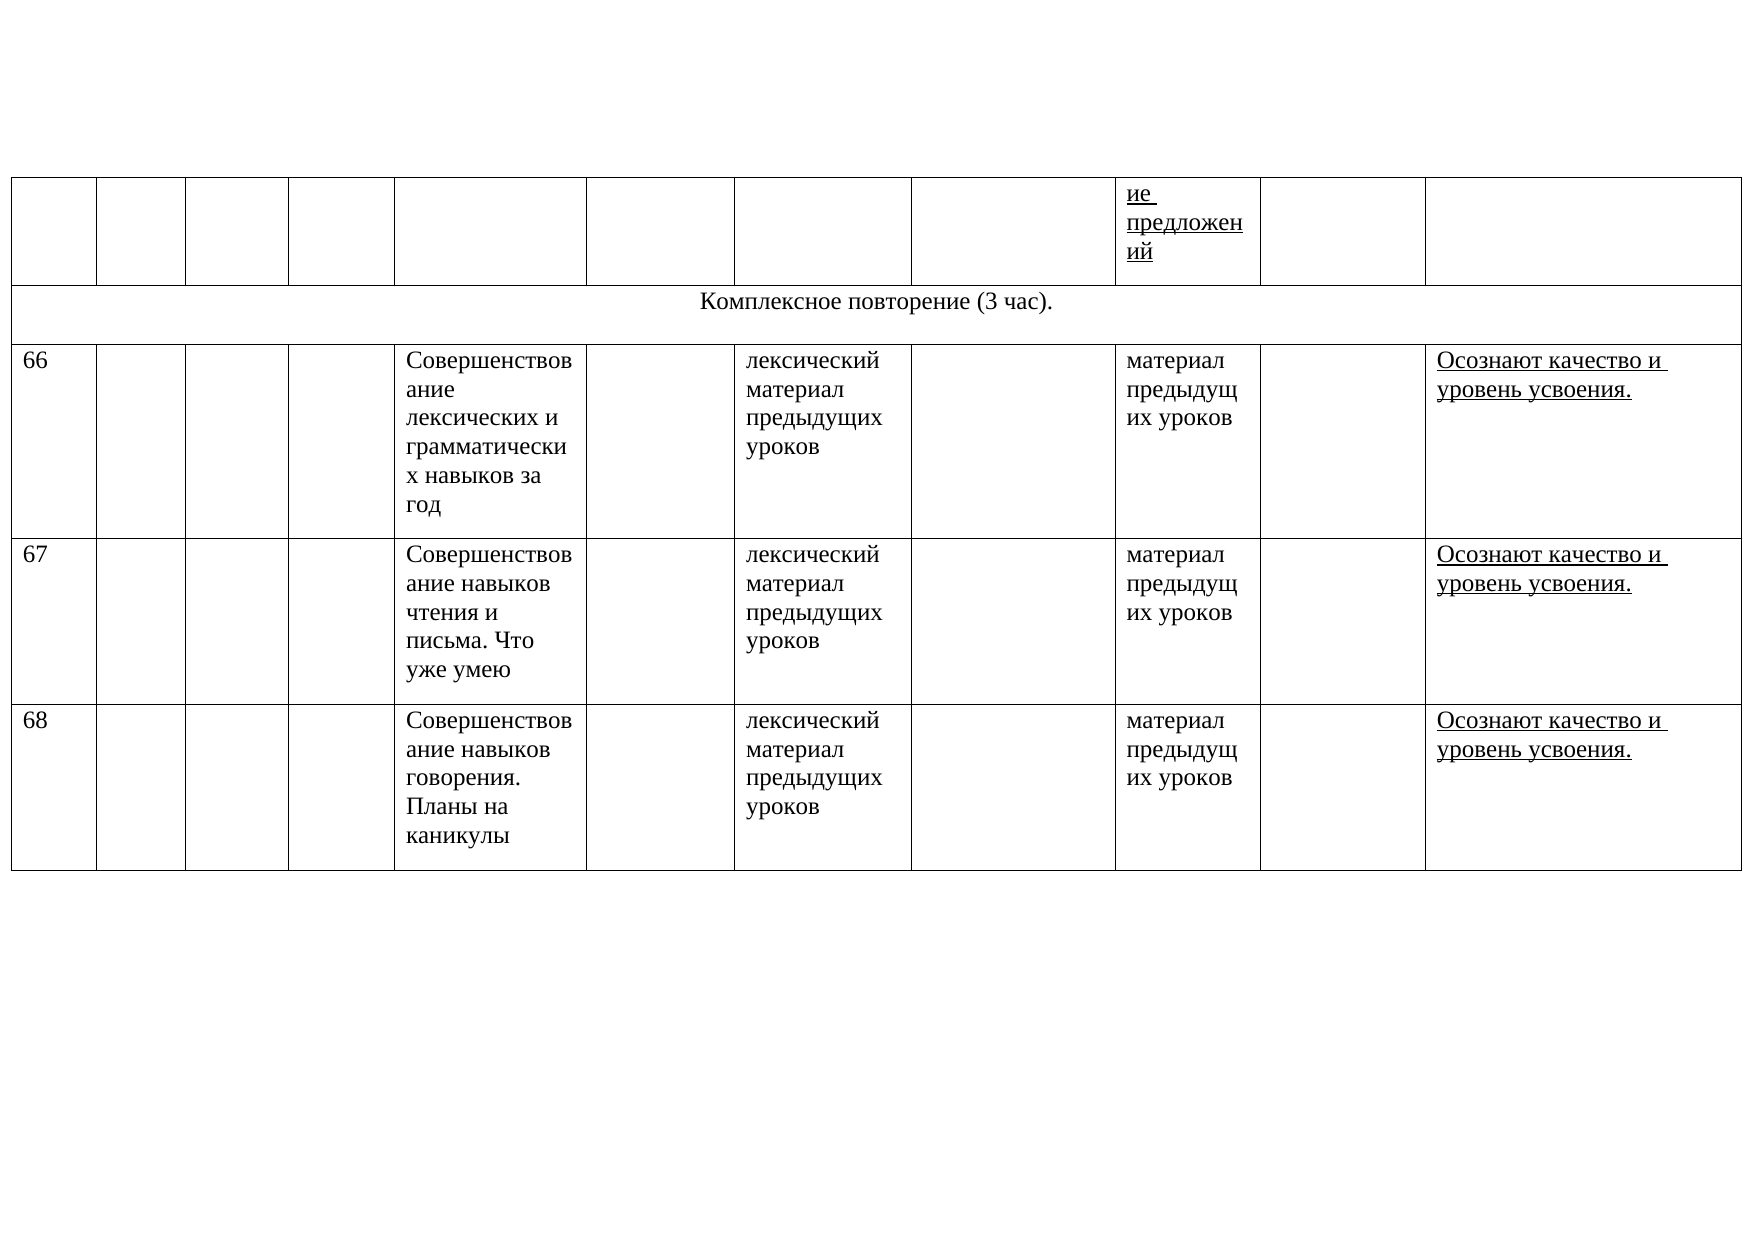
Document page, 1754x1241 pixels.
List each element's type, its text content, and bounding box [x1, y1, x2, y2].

table_cell [1261, 705, 1425, 869]
table_cell [1261, 539, 1425, 704]
table_cell [97, 178, 185, 285]
table_cell [912, 705, 1115, 869]
table_cell [186, 705, 288, 869]
table_cell [587, 539, 734, 704]
table_cell 66 [12, 345, 96, 538]
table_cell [1426, 178, 1741, 285]
table_cell 68 [12, 705, 96, 869]
table_cell [587, 345, 734, 538]
table_cell Совершенствование навыков говорения. Планы на каникулы [395, 705, 586, 869]
table_cell [289, 705, 394, 869]
table_cell [1261, 178, 1425, 285]
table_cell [587, 178, 734, 285]
table_cell 65 [12, 178, 96, 285]
table_cell [289, 178, 394, 285]
table_cell [186, 178, 288, 285]
table_cell Осознают качество и уровень усвоения. [1426, 539, 1741, 704]
table_cell лексический материал предыдущих уроков [735, 539, 911, 704]
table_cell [1116, 178, 1260, 285]
table_cell материал предыдущих уроков [1116, 539, 1260, 704]
table_cell [186, 539, 288, 704]
table_cell [97, 539, 185, 704]
table_cell [289, 345, 394, 538]
table_cell 67 [12, 539, 96, 704]
table_cell лексический материал предыдущих уроков [735, 345, 911, 538]
table_cell материал предыдущих уроков [1116, 345, 1260, 538]
table_cell Совершенствование навыков чтения и письма. Что уже умею [395, 539, 586, 704]
table_cell [912, 345, 1115, 538]
table_cell Осознают качество и уровень усвоения. [1426, 705, 1741, 869]
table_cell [912, 178, 1115, 285]
table_cell [97, 345, 185, 538]
table_cell Комплексное повторение (3 час). [12, 286, 1741, 344]
table_cell материал предыдущих уроков [1116, 705, 1260, 869]
table_cell [587, 705, 734, 869]
table_cell [289, 539, 394, 704]
table_cell Осознают качество и уровень усвоения. [1426, 345, 1741, 538]
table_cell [395, 178, 586, 285]
table_cell [1261, 345, 1425, 538]
table_cell [912, 539, 1115, 704]
table_cell лексический материал предыдущих уроков [735, 705, 911, 869]
table_cell [735, 178, 911, 285]
table_cell [186, 345, 288, 538]
table_cell Совершенствование лексических и грамматических навыков за год [395, 345, 586, 538]
table_cell [97, 705, 185, 869]
